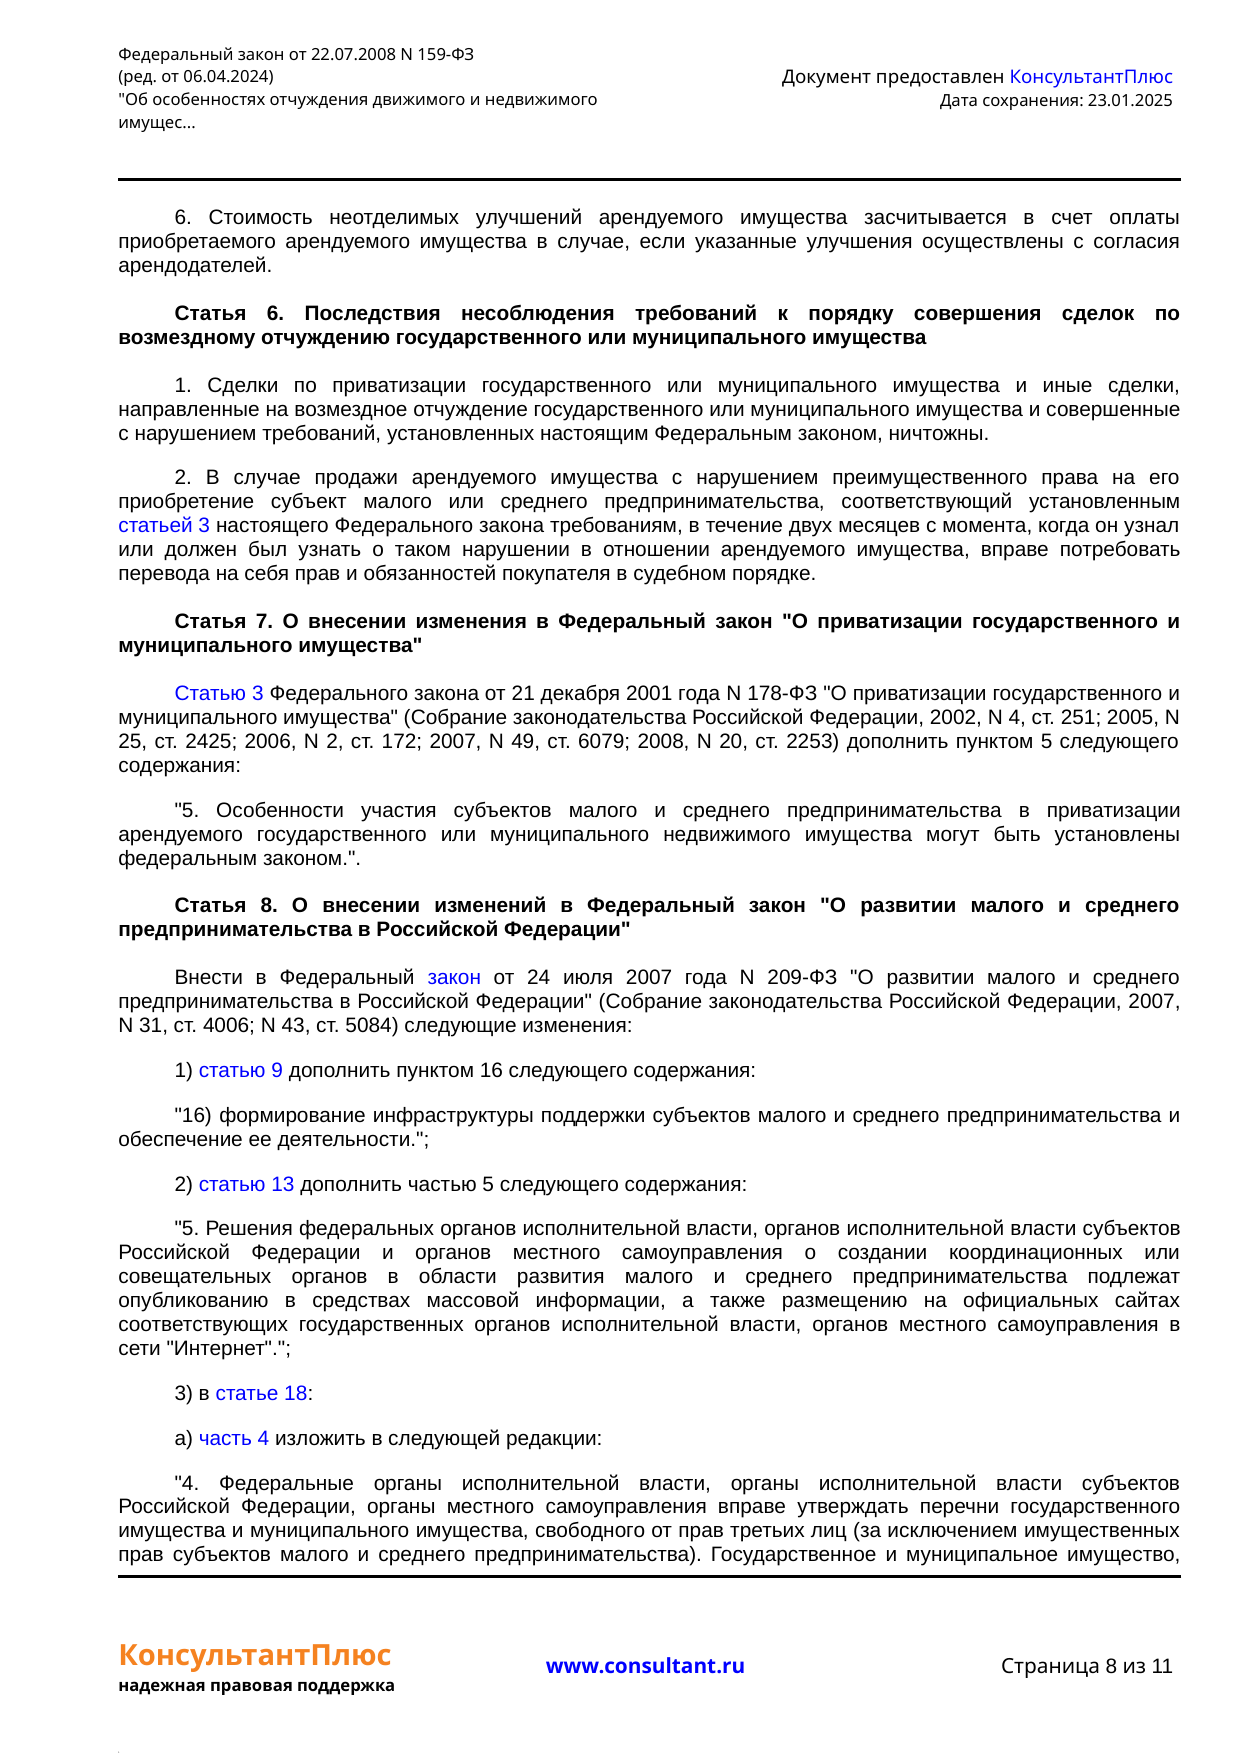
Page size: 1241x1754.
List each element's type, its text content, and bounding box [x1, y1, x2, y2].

title Статья 8. О внесении изменений в Федеральный закон "О развитии малого и среднего предпринимательства в Российской Федерации" [118, 893, 1181, 941]
title Статья 7. О внесении изменения в Федеральный закон "О приватизации государственного и муниципального имущества" [118, 609, 1181, 657]
title Статья 6. Последствия несоблюдения требований к порядку совершения сделок по возмездному отчуждению государственного или муниципального имущества [118, 301, 1181, 348]
text 2. В случае продажи арендуемого имущества с нарушением преимущественного права на его приобретение субъект малого или среднего предпринимательства, соответствующий установленным статьей 3 настоящего Федерального закона требованиям, в течение двух месяцев с момента, когда он узнал или должен был узнать о таком нарушении в отношении арендуемого имущества, вправе потребовать перевода на себя прав и обязанностей покупателя в судебном порядке. [118, 465, 1181, 585]
text Статью 3 Федерального закона от 21 декабря 2001 года N 178-ФЗ "О приватизации государственного и муниципального имущества" (Собрание законодательства Российской Федерации, 2002, N 4, ст. 251; 2005, N 25, ст. 2425; 2006, N 2, ст. 172; 2007, N 49, ст. 6079; 2008, N 20, ст. 2253) дополнить пунктом 5 следующего содержания: [118, 681, 1181, 777]
text "16) формирование инфраструктуры поддержки субъектов малого и среднего предпринимательства и обеспечение ее деятельности."; [118, 1103, 1181, 1151]
text 1. Сделки по приватизации государственного или муниципального имущества и иные сделки, направленные на возмездное отчуждение государственного или муниципального имущества и совершенные с нарушением требований, установленных настоящим Федеральным законом, ничтожны. [118, 372, 1181, 444]
text 1) статью 9 дополнить пунктом 16 следующего содержания: [118, 1058, 1181, 1082]
text 3) в статье 18: [118, 1381, 1181, 1405]
text 6. Стоимость неотделимых улучшений арендуемого имущества засчитывается в счет оплаты приобретаемого арендуемого имущества в случае, если указанные улучшения осуществлены с согласия арендодателей. [118, 205, 1181, 277]
text а) часть 4 изложить в следующей редакции: [118, 1426, 1181, 1449]
text "5. Особенности участия субъектов малого и среднего предпринимательства в приватизации арендуемого государственного или муниципального недвижимого имущества могут быть установлены федеральным законом.". [118, 797, 1181, 869]
text "5. Решения федеральных органов исполнительной власти, органов исполнительной власти субъектов Российской Федерации и органов местного самоуправления о создании координационных или совещательных органов в области развития малого и среднего предпринимательства подлежат опубликованию в средствах массовой информации, а также размещению на официальных сайтах соответствующих государственных органов исполнительной власти, органов местного самоуправления в сети "Интернет"."; [118, 1216, 1181, 1360]
text 2) статью 13 дополнить частью 5 следующего содержания: [118, 1171, 1181, 1195]
text Внести в Федеральный закон от 24 июля 2007 года N 209-ФЗ "О развитии малого и среднего предпринимательства в Российской Федерации" (Собрание законодательства Российской Федерации, 2007, N 31, ст. 4006; N 43, ст. 5084) следующие изменения: [118, 965, 1181, 1037]
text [118, 1470, 1181, 1566]
